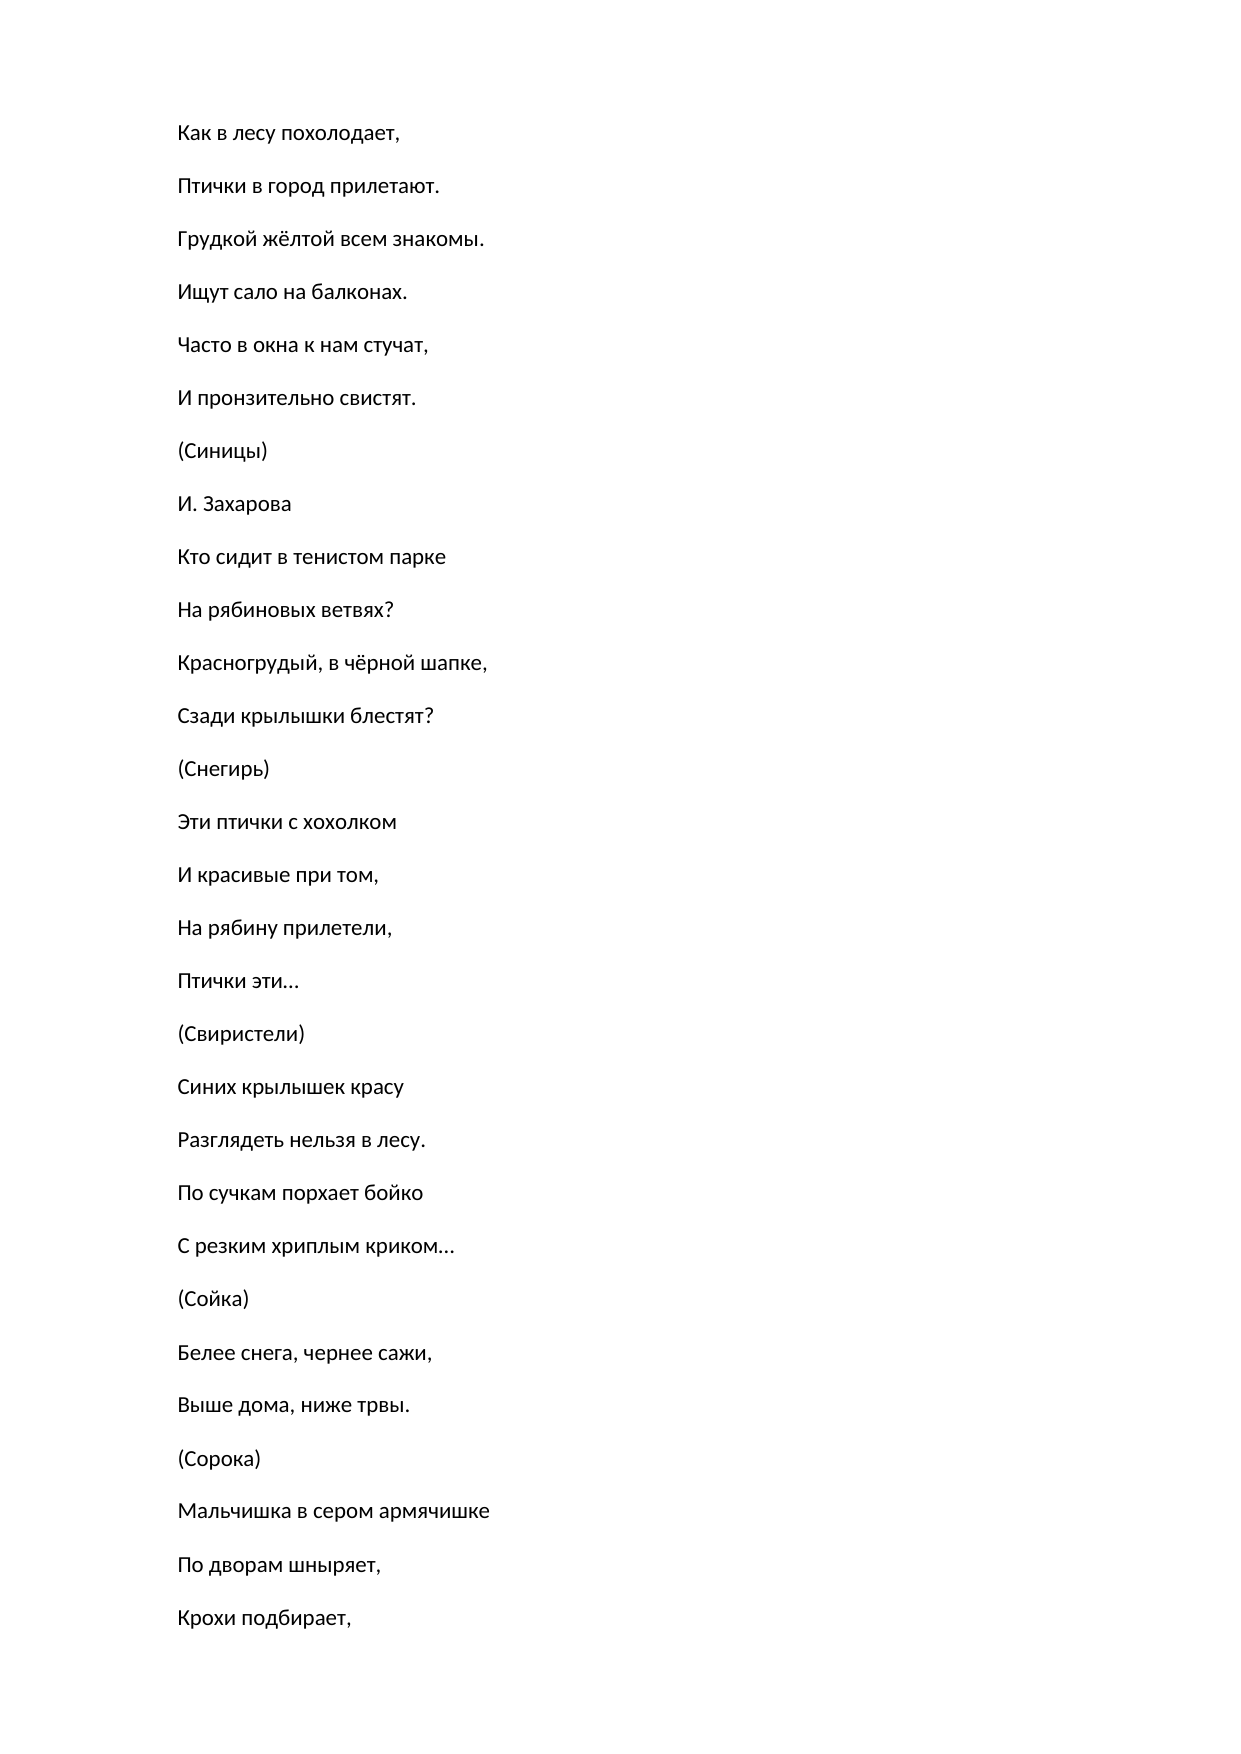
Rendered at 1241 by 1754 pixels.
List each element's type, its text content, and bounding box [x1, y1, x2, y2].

text Как в лесу похолодает, [177, 118, 1152, 146]
text Крохи подбирает, [177, 1603, 1152, 1631]
text По сучкам порхает бойко [177, 1178, 1152, 1207]
text Белее снега, чернее сажи, [177, 1338, 1152, 1366]
text Ищут сало на балконах. [177, 277, 1152, 305]
text (Сойка) [177, 1284, 1152, 1313]
text На рябину прилетели, [177, 913, 1152, 941]
text Разглядеть нельзя в лесу. [177, 1126, 1152, 1153]
text Птички эти… [177, 966, 1152, 994]
text Птички в город прилетают. [177, 171, 1152, 199]
text И пронзительно свистят. [177, 383, 1152, 411]
text Грудкой жёлтой всем знакомы. [177, 224, 1152, 252]
text И. Захарова [177, 489, 1152, 517]
text Кто сидит в тенистом парке [177, 542, 1152, 570]
text С резким хриплым криком… [177, 1232, 1152, 1259]
text Красногрудый, в чёрной шапке, [177, 648, 1152, 676]
text (Свиристели) [177, 1019, 1152, 1047]
text Мальчишка в сером армячишке [177, 1497, 1152, 1525]
text По дворам шныряет, [177, 1550, 1152, 1578]
text На рябиновых ветвях? [177, 595, 1152, 623]
text И красивые при том, [177, 860, 1152, 888]
text (Снегирь) [177, 754, 1152, 782]
text (Синицы) [177, 436, 1152, 464]
text Сзади крылышки блестят? [177, 701, 1152, 729]
text Синих крылышек красу [177, 1072, 1152, 1101]
text Эти птички с хохолком [177, 807, 1152, 835]
text Выше дома, ниже трвы. [177, 1391, 1152, 1419]
text (Сорока) [177, 1444, 1152, 1472]
text Часто в окна к нам стучат, [177, 330, 1152, 358]
